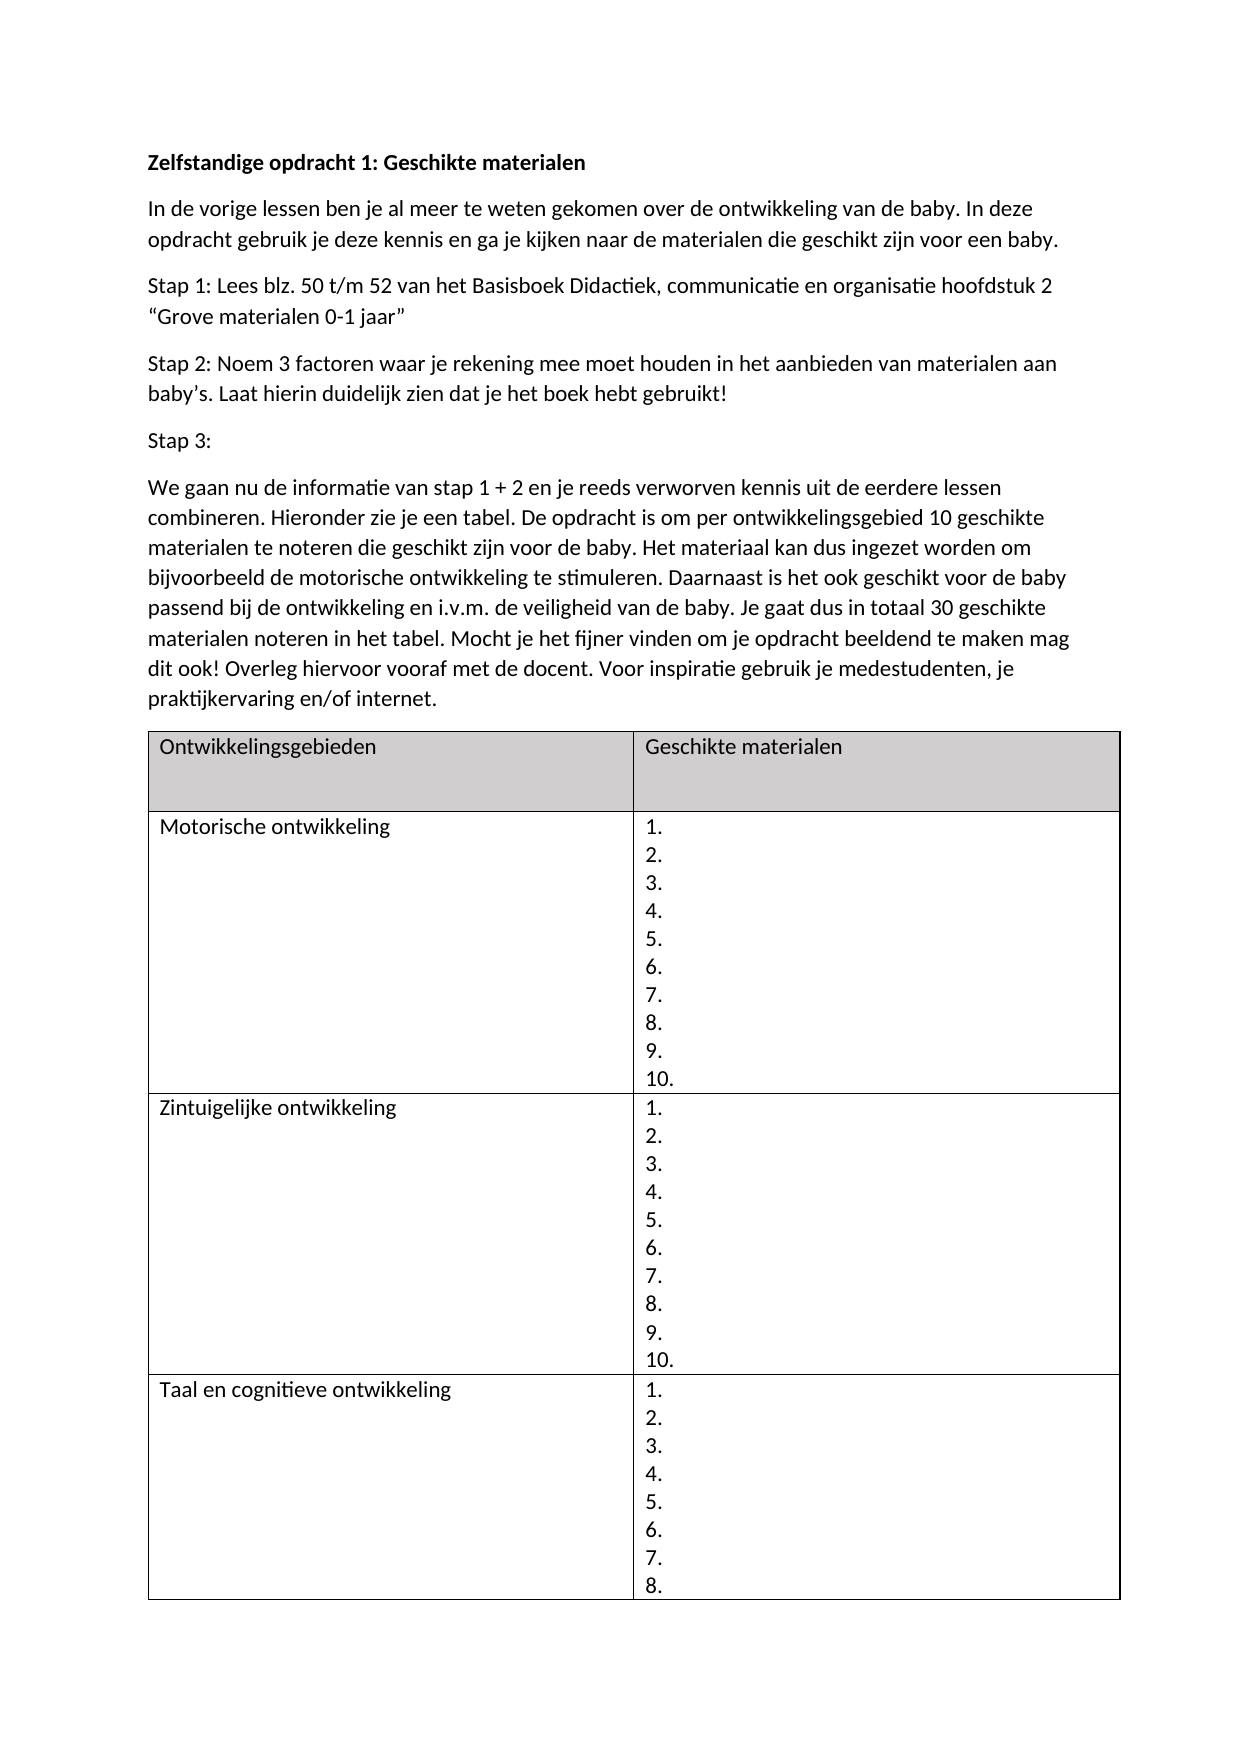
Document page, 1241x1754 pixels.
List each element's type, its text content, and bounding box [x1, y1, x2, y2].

text Stap 2: Noem 3 factoren waar je rekening mee moet houden in het aanbieden van materialen aan baby’s. Laat hierin duidelijk zien dat je het boek hebt gebruikt! [148, 349, 1093, 407]
table_cell Zintuigelijke ontwikkeling [149, 1094, 633, 1374]
text We gaan nu de informatie van stap 1 + 2 en je reeds verworven kennis uit de eerdere lessen combineren. Hieronder zie je een tabel. De opdracht is om per ontwikkelingsgebied 10 geschikte materialen te noteren die geschikt zijn voor de baby. Het materiaal kan dus ingezet worden om bijvoorbeeld de motorische ontwikkeling te stimuleren. Daarnaast is het ook geschikt voor de baby passend bij de ontwikkeling en i.v.m. de veiligheid van de baby. Je gaat dus in totaal 30 geschikte materialen noteren in het tabel. Mocht je het fijner vinden om je opdracht beeldend te maken mag dit ook! Overleg hiervoor vooraf met de docent. Voor inspiratie gebruik je medestudenten, je praktijkervaring en/of internet. [148, 473, 1093, 712]
table_header Ontwikkelingsgebieden [149, 732, 633, 811]
text Stap 1: Lees blz. 50 t/m 52 van het Basisboek Didactiek, communicatie en organisatie hoofdstuk 2 “Grove materialen 0-1 jaar” [148, 272, 1093, 330]
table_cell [149, 1375, 633, 1599]
table_cell 1. 2. 3. 4. 5. 6. 7. 8. 9. 10. [634, 812, 1119, 1092]
table_cell 1. 2. 3. 4. 5. 6. 7. 8. 9. 10. [634, 1094, 1119, 1374]
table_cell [634, 1375, 1119, 1599]
text Zelfstandige opdracht 1: Geschikte materialen [148, 148, 1093, 176]
table_header Geschikte materialen [634, 732, 1119, 811]
text Stap 3: [148, 426, 1093, 454]
table_cell Motorische ontwikkeling [149, 812, 633, 1092]
text In de vorige lessen ben je al meer te weten gekomen over de ontwikkeling van de baby. In deze opdracht gebruik je deze kennis en ga je kijken naar de materialen die geschikt zijn voor een baby. [148, 194, 1093, 253]
